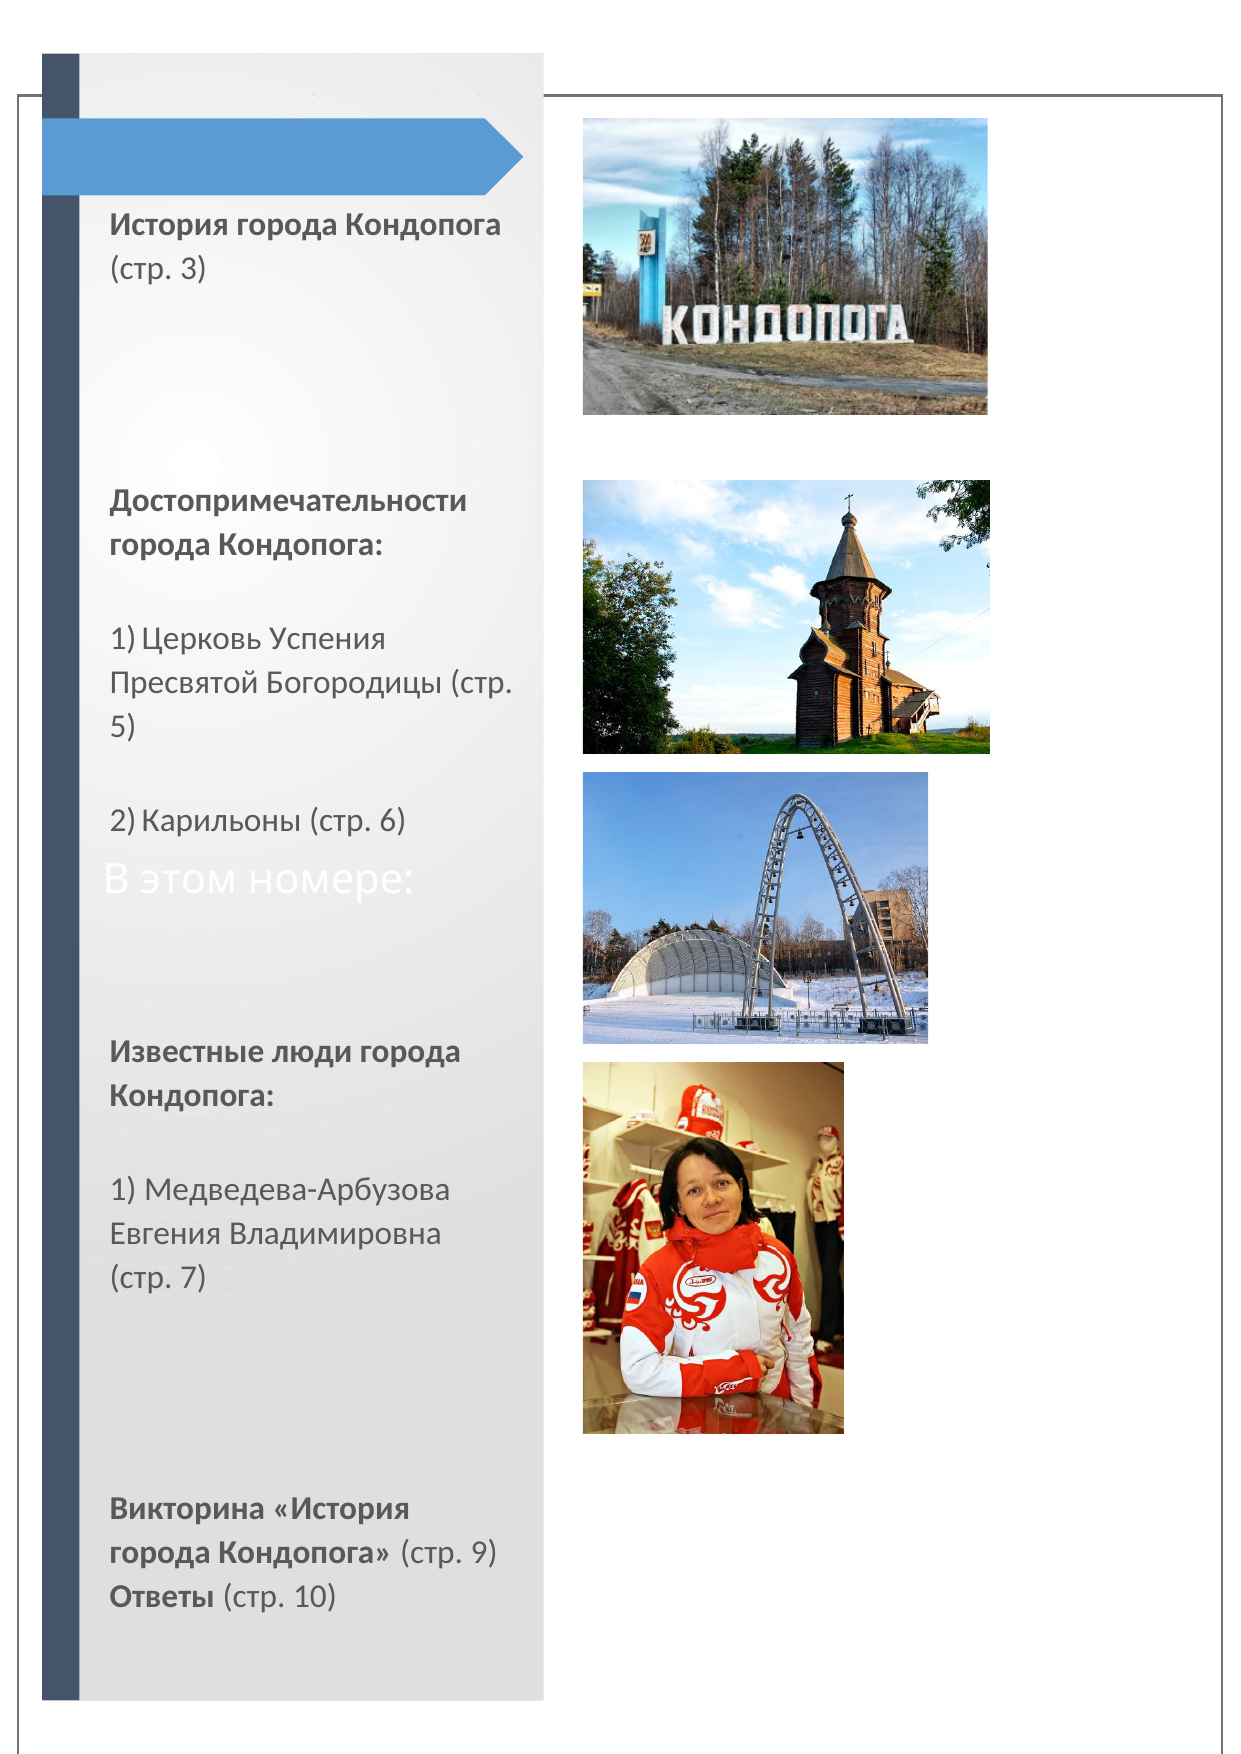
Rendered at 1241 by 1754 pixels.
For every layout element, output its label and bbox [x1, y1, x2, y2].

picture [582, 1062, 844, 1434]
picture [582, 480, 990, 754]
picture [582, 118, 988, 415]
picture [582, 772, 929, 1044]
